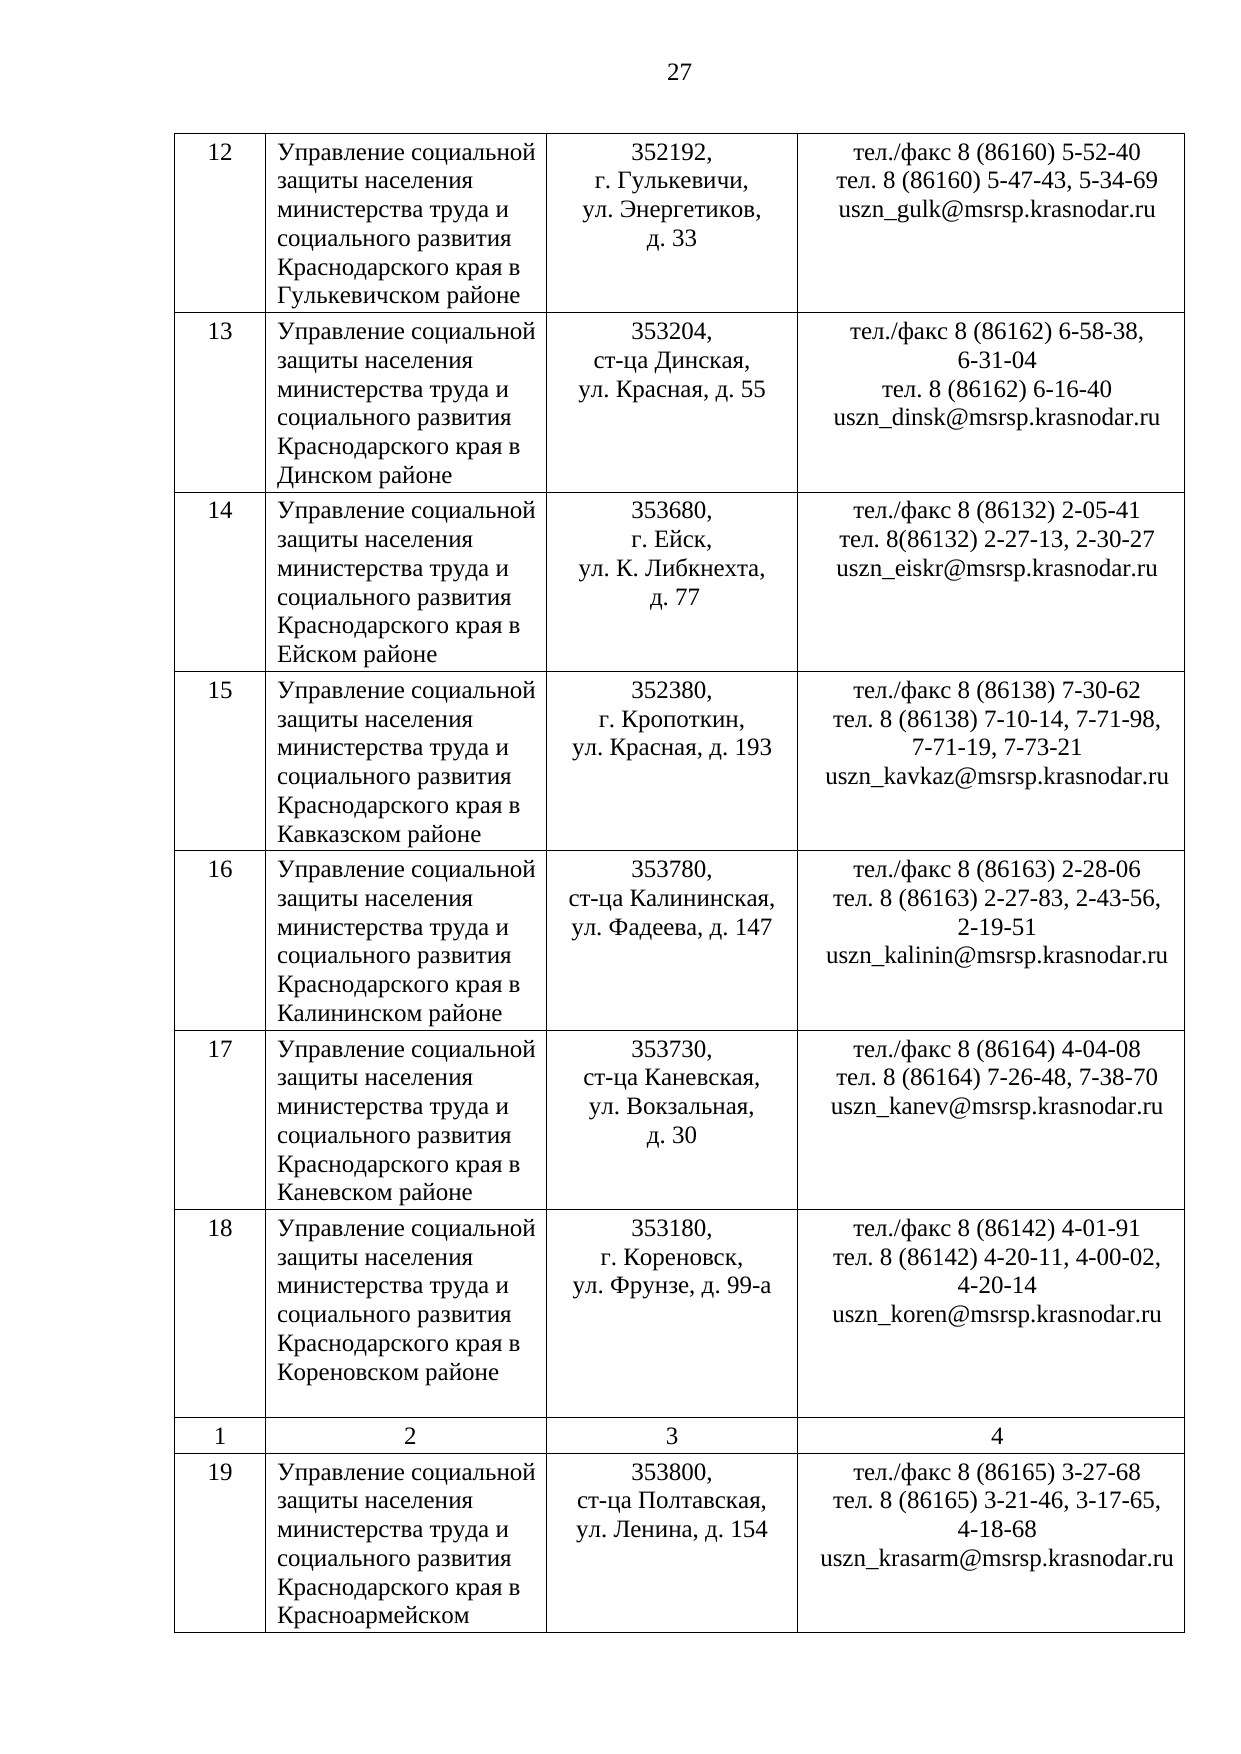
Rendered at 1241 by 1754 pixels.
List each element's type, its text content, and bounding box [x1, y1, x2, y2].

table_cell 19 [175, 1454, 265, 1632]
table_cell 4 [798, 1418, 1184, 1453]
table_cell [547, 1454, 797, 1632]
table_cell тел./факс 8 (86142) 4-01-91 тел. 8 (86142) 4-20-11, 4-00-02, 4-20-14 uszn_koren@msrsp.krasnodar.ru [798, 1210, 1184, 1417]
table_cell Управление социальной защиты населения министерства труда и социального развития Краснодарского края в Динском районе [266, 313, 546, 492]
table_cell 12 [175, 134, 265, 312]
table_cell 15 [175, 672, 265, 850]
table_cell тел./факс 8 (86164) 4-04-08 тел. 8 (86164) 7-26-48, 7-38-70 uszn_kanev@msrsp.krasnodar.ru [798, 1031, 1184, 1209]
table_cell 18 [175, 1210, 265, 1417]
table_cell 17 [175, 1031, 265, 1209]
table_cell 353680, г. Ейск, ул. К. Либкнехта, д. 77 [547, 493, 797, 671]
table_cell 3 [547, 1418, 797, 1453]
table_cell 353730, ст-ца Каневская, ул. Вокзальная, д. 30 [547, 1031, 797, 1209]
table_cell Управление социальной защиты населения министерства труда и социального развития Краснодарского края в Каневском районе [266, 1031, 546, 1209]
table_cell тел./факс 8 (86160) 5-52-40 тел. 8 (86160) 5-47-43, 5-34-69 uszn_gulk@msrsp.krasnodar.ru [798, 134, 1184, 312]
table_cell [266, 1454, 546, 1632]
table_cell Управление социальной защиты населения министерства труда и социального развития Краснодарского края в Калининском районе [266, 851, 546, 1030]
table_cell 1 [175, 1418, 265, 1453]
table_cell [798, 1454, 1184, 1632]
table_cell 14 [175, 493, 265, 671]
table_cell 16 [175, 851, 265, 1030]
table_cell тел./факс 8 (86132) 2-05-41 тел. 8(86132) 2-27-13, 2-30-27 uszn_eiskr@msrsp.krasnodar.ru [798, 493, 1184, 671]
table_cell 2 [266, 1418, 546, 1453]
table_cell 353204, ст-ца Динская, ул. Красная, д. 55 [547, 313, 797, 492]
table_cell Управление социальной защиты населения министерства труда и социального развития Краснодарского края в Гулькевичском районе [266, 134, 546, 312]
table_cell Управление социальной защиты населения министерства труда и социального развития Краснодарского края в Ейском районе [266, 493, 546, 671]
table_cell 353780, ст-ца Калининская, ул. Фадеева, д. 147 [547, 851, 797, 1030]
table_cell тел./факс 8 (86138) 7-30-62 тел. 8 (86138) 7-10-14, 7-71-98, 7-71-19, 7-73-21 uszn_kavkaz@msrsp.krasnodar.ru [798, 672, 1184, 850]
table_cell тел./факс 8 (86163) 2-28-06 тел. 8 (86163) 2-27-83, 2-43-56, 2-19-51 uszn_kalinin@msrsp.krasnodar.ru [798, 851, 1184, 1030]
table_cell Управление социальной защиты населения министерства труда и социального развития Краснодарского края в Кореновском районе [266, 1210, 546, 1417]
table_cell 352380, г. Кропоткин, ул. Красная, д. 193 [547, 672, 797, 850]
table_cell тел./факс 8 (86162) 6-58-38, 6-31-04 тел. 8 (86162) 6-16-40 uszn_dinsk@msrsp.krasnodar.ru [798, 313, 1184, 492]
table_cell Управление социальной защиты населения министерства труда и социального развития Краснодарского края в Кавказском районе [266, 672, 546, 850]
table_cell 13 [175, 313, 265, 492]
table_cell 353180, г. Кореновск, ул. Фрунзе, д. 99-а [547, 1210, 797, 1417]
table_cell 352192, г. Гулькевичи, ул. Энергетиков, д. 33 [547, 134, 797, 312]
